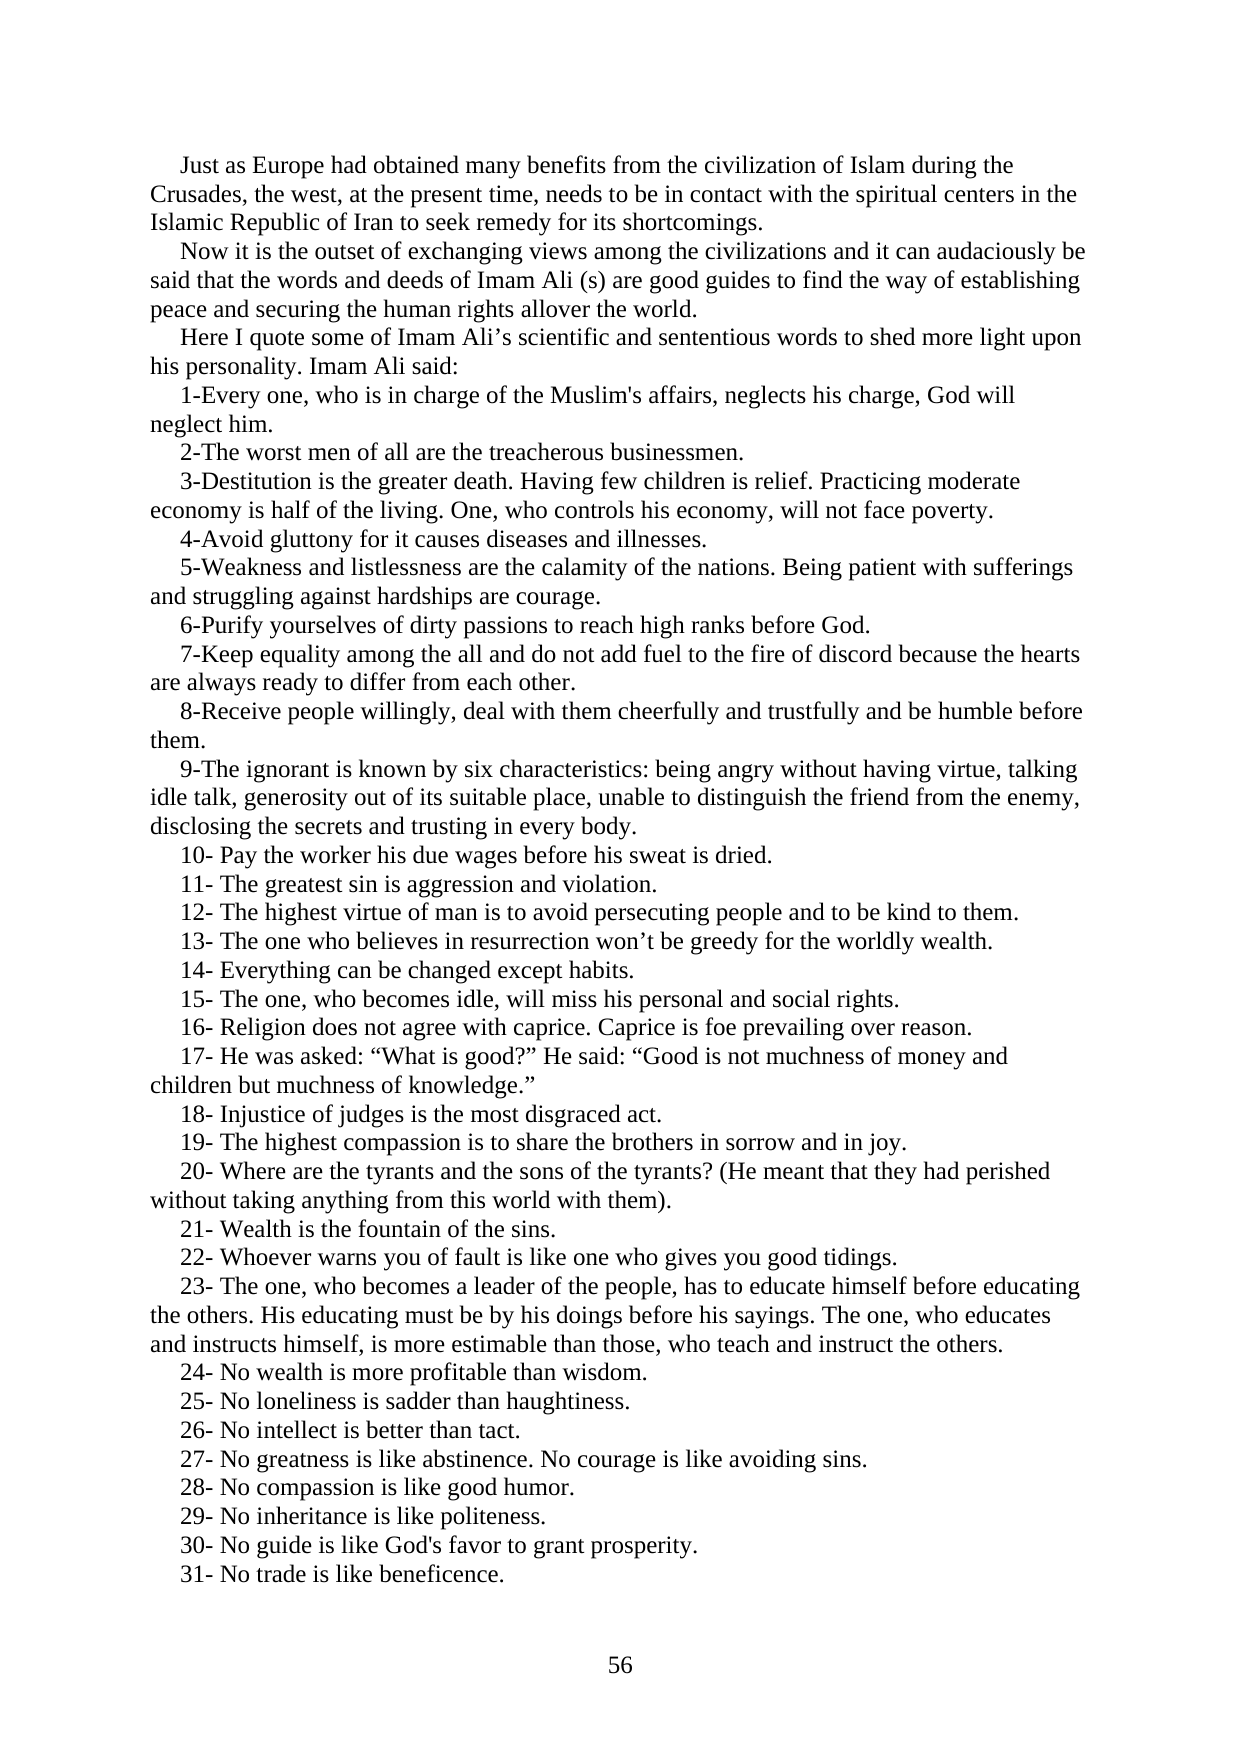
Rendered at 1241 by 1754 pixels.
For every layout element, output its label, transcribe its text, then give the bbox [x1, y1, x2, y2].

text 9-The ignorant is known by six characteristics: being angry without having virtue, talking idle talk, generosity out of its suitable place, unable to distinguish the friend from the enemy, disclosing the secrets and trusting in every body. [150, 754, 1090, 840]
text 27- No greatness is like abstinence. No courage is like avoiding sins. [150, 1444, 1090, 1472]
text 14- Everything can be changed except habits. [150, 955, 1090, 984]
text 10- Pay the worker his due wages before his sweat is dried. [150, 840, 1090, 869]
text 21- Wealth is the fountain of the sins. [150, 1214, 1090, 1242]
text 3-Destitution is the greater death. Having few children is relief. Practicing moderate economy is half of the living. One, who controls his economy, will not face poverty. [150, 466, 1090, 524]
text 28- No compassion is like good humor. [150, 1472, 1090, 1501]
text 19- The highest compassion is to share the brothers in sorrow and in joy. [150, 1127, 1090, 1156]
text 29- No inheritance is like politeness. [150, 1501, 1090, 1530]
text 20- Where are the tyrants and the sons of the tyrants? (He meant that they had perished without taking anything from this world with them). [150, 1156, 1090, 1214]
text 17- He was asked: “What is good?” He said: “Good is not muchness of money and children but muchness of knowledge.” [150, 1041, 1090, 1099]
text 8-Receive people willingly, deal with them cheerfully and trustfully and be humble before them. [150, 696, 1090, 754]
text 23- The one, who becomes a leader of the people, has to educate himself before educating the others. His educating must be by his doings before his sayings. The one, who educates and instructs himself, is more estimable than those, who teach and instruct the others. [150, 1271, 1090, 1357]
text 11- The greatest sin is aggression and violation. [150, 869, 1090, 897]
text 7-Keep equality among the all and do not add fuel to the fire of discord because the hearts are always ready to differ from each other. [150, 639, 1090, 696]
text Just as Europe had obtained many benefits from the civilization of Islam during the Crusades, the west, at the present time, needs to be in contact with the spiritual centers in the Islamic Republic of Iran to seek remedy for its shortcomings. [150, 150, 1090, 236]
text 15- The one, who becomes idle, will miss his personal and social rights. [150, 984, 1090, 1012]
text 26- No intellect is better than tact. [150, 1415, 1090, 1444]
text 16- Religion does not agree with caprice. Caprice is foe prevailing over reason. [150, 1012, 1090, 1041]
text 25- No loneliness is sadder than haughtiness. [150, 1386, 1090, 1415]
text 4-Avoid gluttony for it causes diseases and illnesses. [150, 524, 1090, 552]
text 30- No guide is like God's favor to grant prosperity. [150, 1530, 1090, 1559]
text 1-Every one, who is in charge of the Muslim's affairs, neglects his charge, God will neglect him. [150, 380, 1090, 437]
text 5-Weakness and listlessness are the calamity of the nations. Being patient with sufferings and struggling against hardships are courage. [150, 552, 1090, 610]
text Now it is the outset of exchanging views among the civilizations and it can audaciously be said that the words and deeds of Imam Ali (s) are good guides to find the way of establishing peace and securing the human rights allover the world. [150, 236, 1090, 322]
text 22- Whoever warns you of fault is like one who gives you good tidings. [150, 1242, 1090, 1271]
text 24- No wealth is more profitable than wisdom. [150, 1357, 1090, 1386]
text 31- No trade is like beneficence. [150, 1559, 1090, 1587]
text 2-The worst men of all are the treacherous businessmen. [150, 437, 1090, 466]
text 13- The one who believes in resurrection won’t be greedy for the worldly wealth. [150, 926, 1090, 955]
text 12- The highest virtue of man is to avoid persecuting people and to be kind to them. [150, 897, 1090, 926]
text 6-Purify yourselves of dirty passions to reach high ranks before God. [150, 610, 1090, 639]
text 18- Injustice of judges is the most disgraced act. [150, 1099, 1090, 1127]
text Here I quote some of Imam Ali’s scientific and sententious words to shed more light upon his personality. Imam Ali said: [150, 322, 1090, 380]
